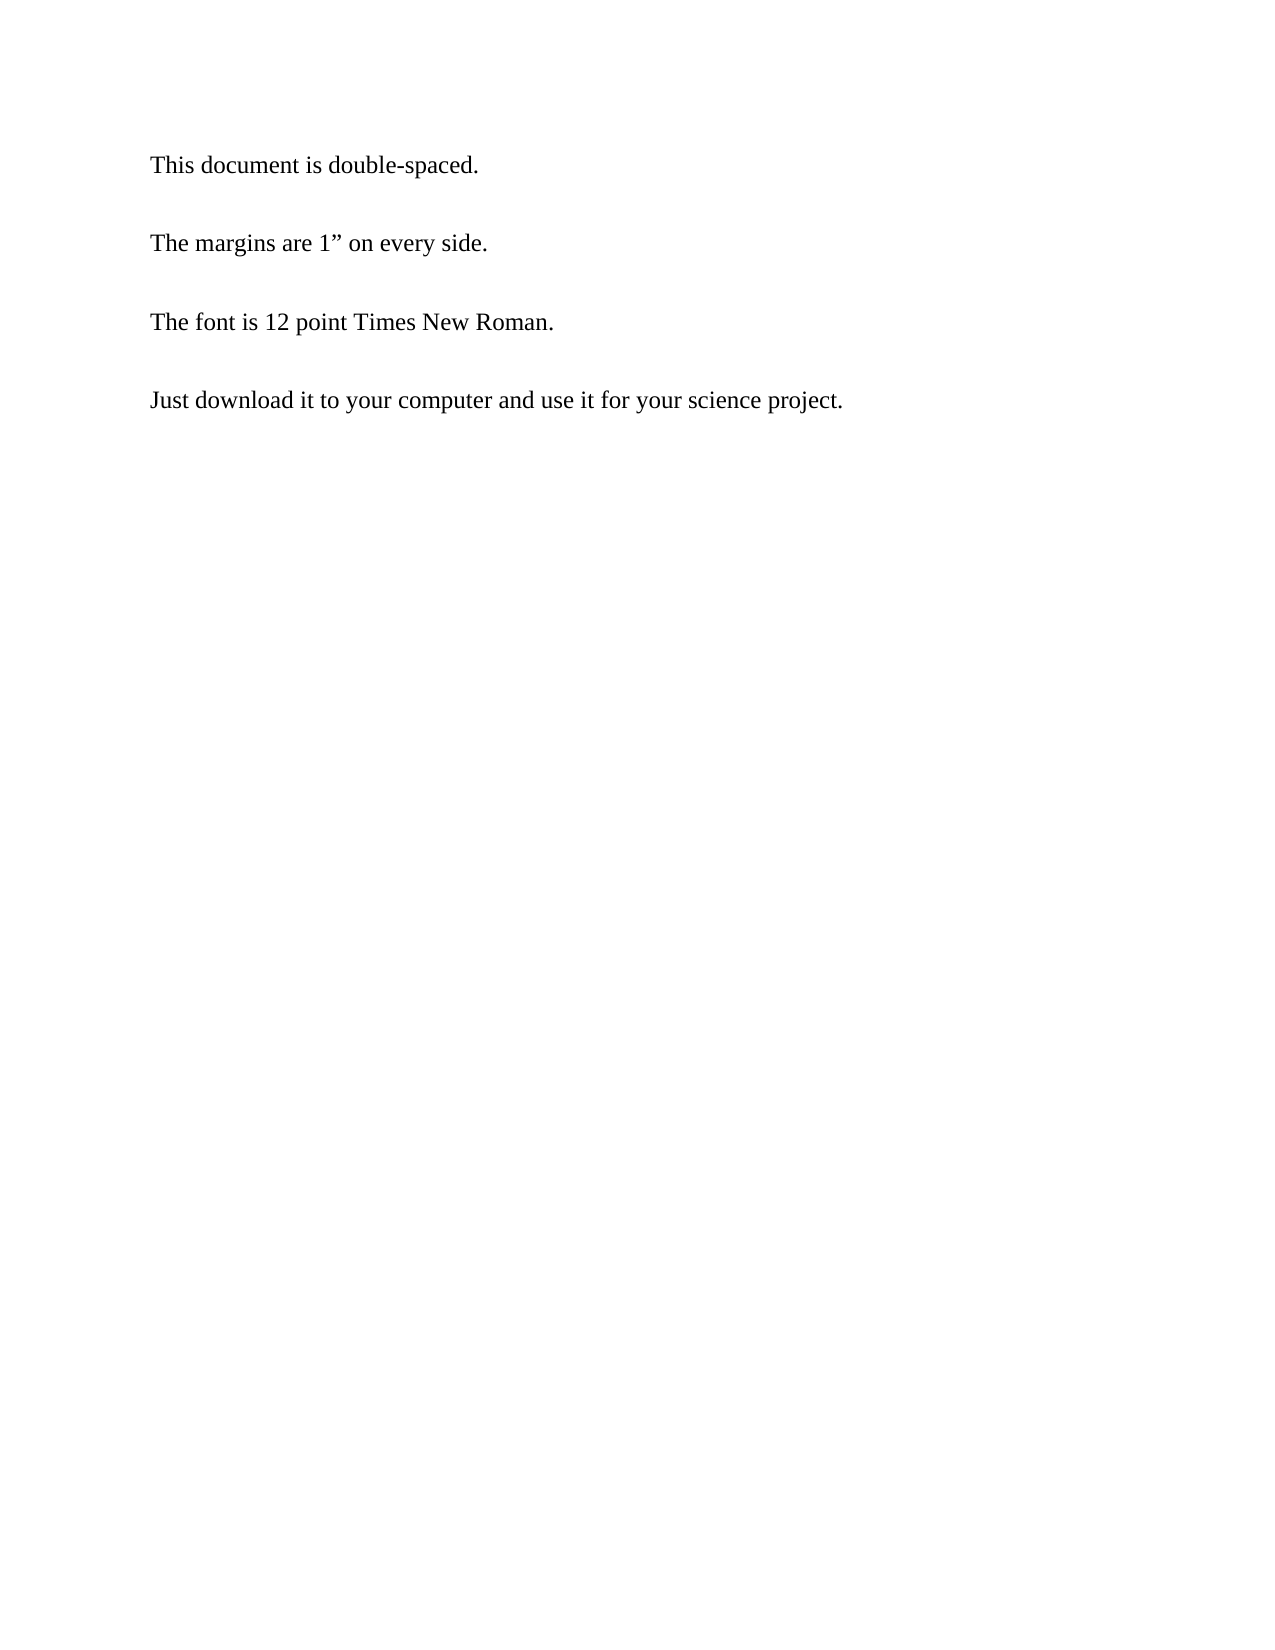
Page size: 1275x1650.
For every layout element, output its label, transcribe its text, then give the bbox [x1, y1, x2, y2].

text The font is 12 point Times New Roman. [150, 307, 1125, 335]
text Just download it to your computer and use it for your science project. [150, 385, 1125, 414]
text The margins are 1” on every side. [150, 228, 1125, 257]
text This document is double-spaced. [150, 150, 1125, 179]
